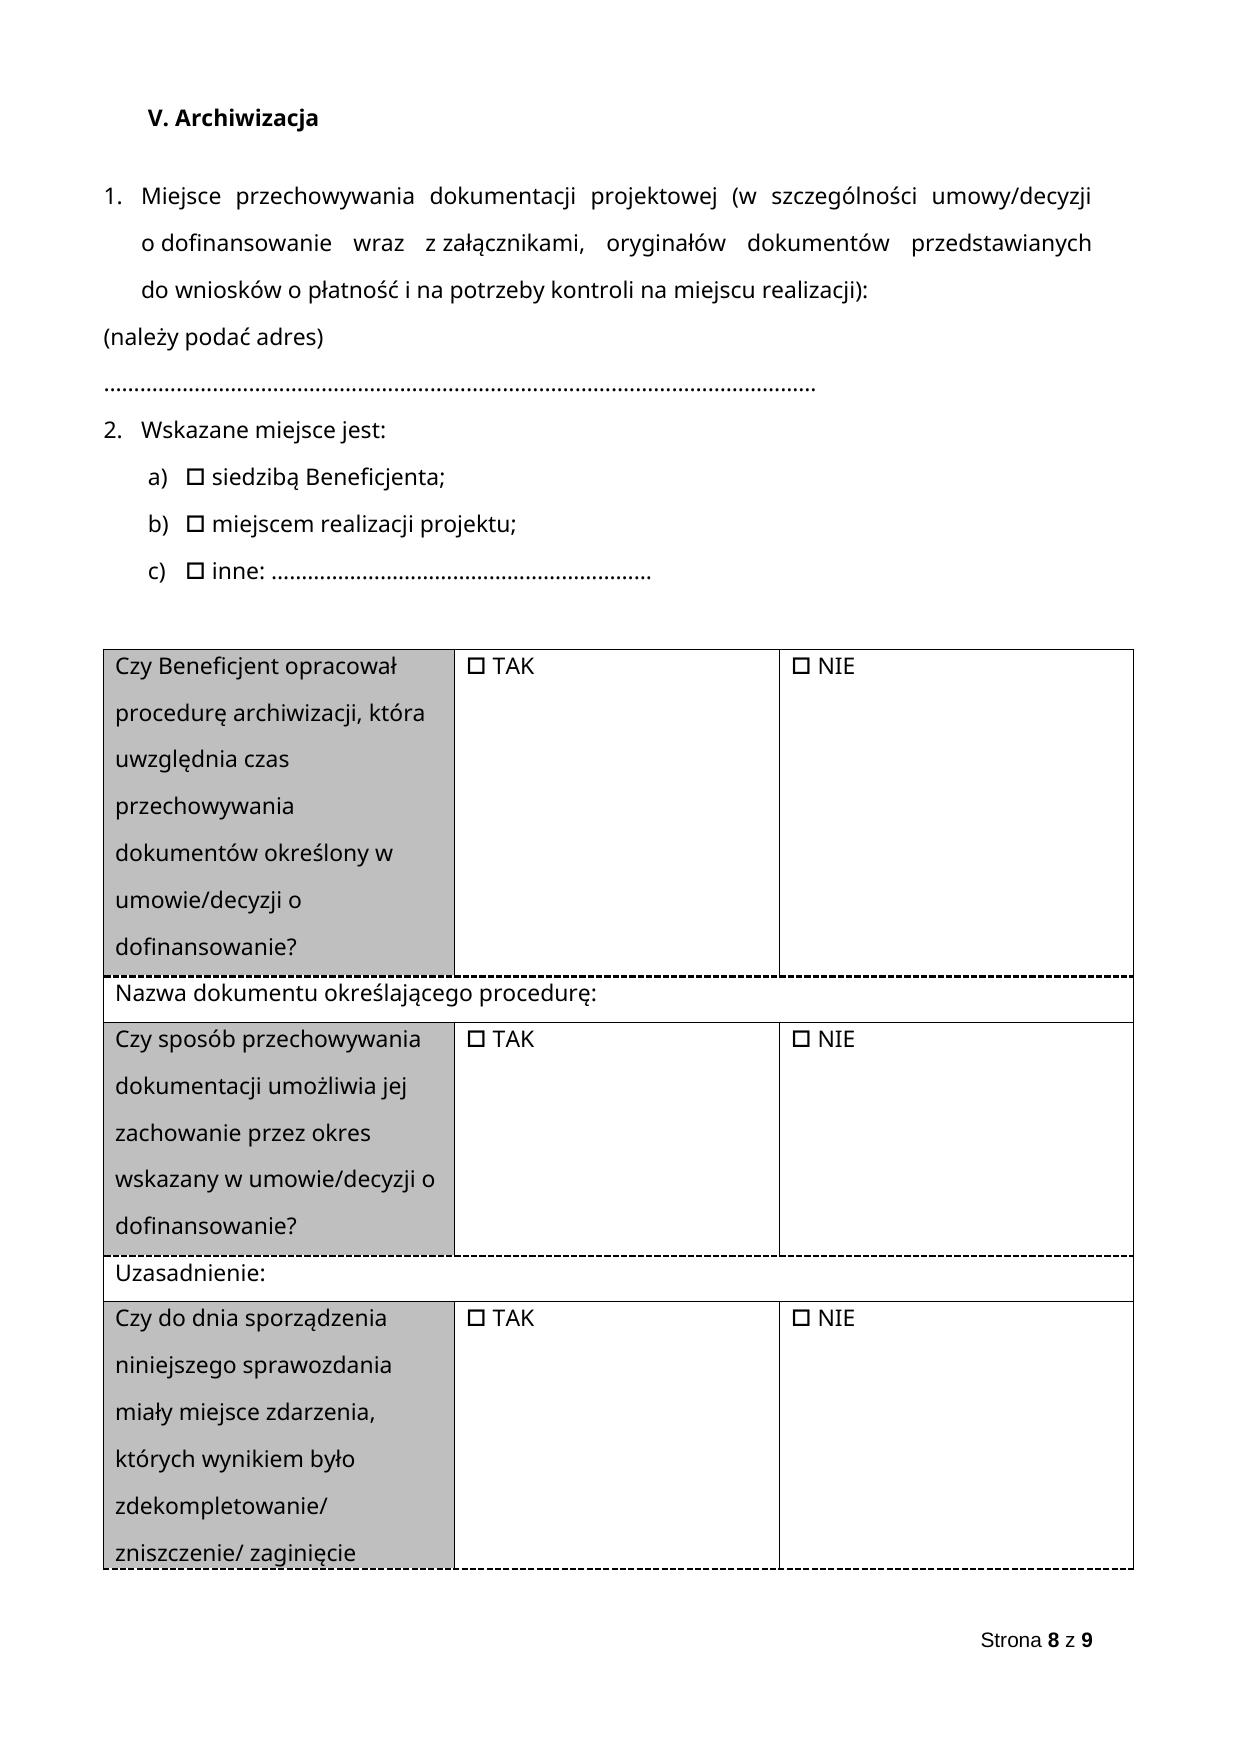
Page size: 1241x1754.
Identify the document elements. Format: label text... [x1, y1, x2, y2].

table_cell TAK [455, 1023, 779, 1255]
table_cell TAK [455, 1302, 779, 1568]
table_header Czy Beneficjent opracował procedurę archiwizacji, która uwzględnia czas przechowywania dokumentów określony w umowie/decyzji o dofinansowanie? [104, 650, 454, 975]
table_cell Nazwa dokumentu określającego procedurę: [104, 975, 1133, 1022]
list miejscem realizacji projektu; [148, 508, 1093, 539]
subtitle V. Archiwizacja [148, 102, 1093, 133]
table_cell NIE [780, 1023, 1133, 1255]
table_cell Czy sposób przechowywania dokumentacji umożliwia jej zachowanie przez okres wskazany w umowie/decyzji o dofinansowanie? [104, 1023, 454, 1255]
list Wskazane miejsce jest: [103, 414, 1093, 446]
text …………………………………………………………………………….………………………… [103, 367, 1093, 399]
list inne: ……………………………………………………… [148, 555, 1093, 586]
table_cell Uzasadnienie: [104, 1255, 1133, 1301]
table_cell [104, 1302, 454, 1568]
table_header TAK [455, 650, 779, 975]
list siedzibą Beneficjenta; [148, 461, 1093, 492]
table_cell NIE [780, 1302, 1133, 1568]
table_header NIE [780, 650, 1133, 975]
text (należy podać adres) [103, 321, 1093, 352]
list Miejsce przechowywania dokumentacji projektowej (w szczególności umowy/decyzji o dofinansowanie wraz z załącznikami, oryginałów dokumentów przedstawianych do wniosków o płatność i na potrzeby kontroli na miejscu realizacji): [103, 180, 1093, 305]
